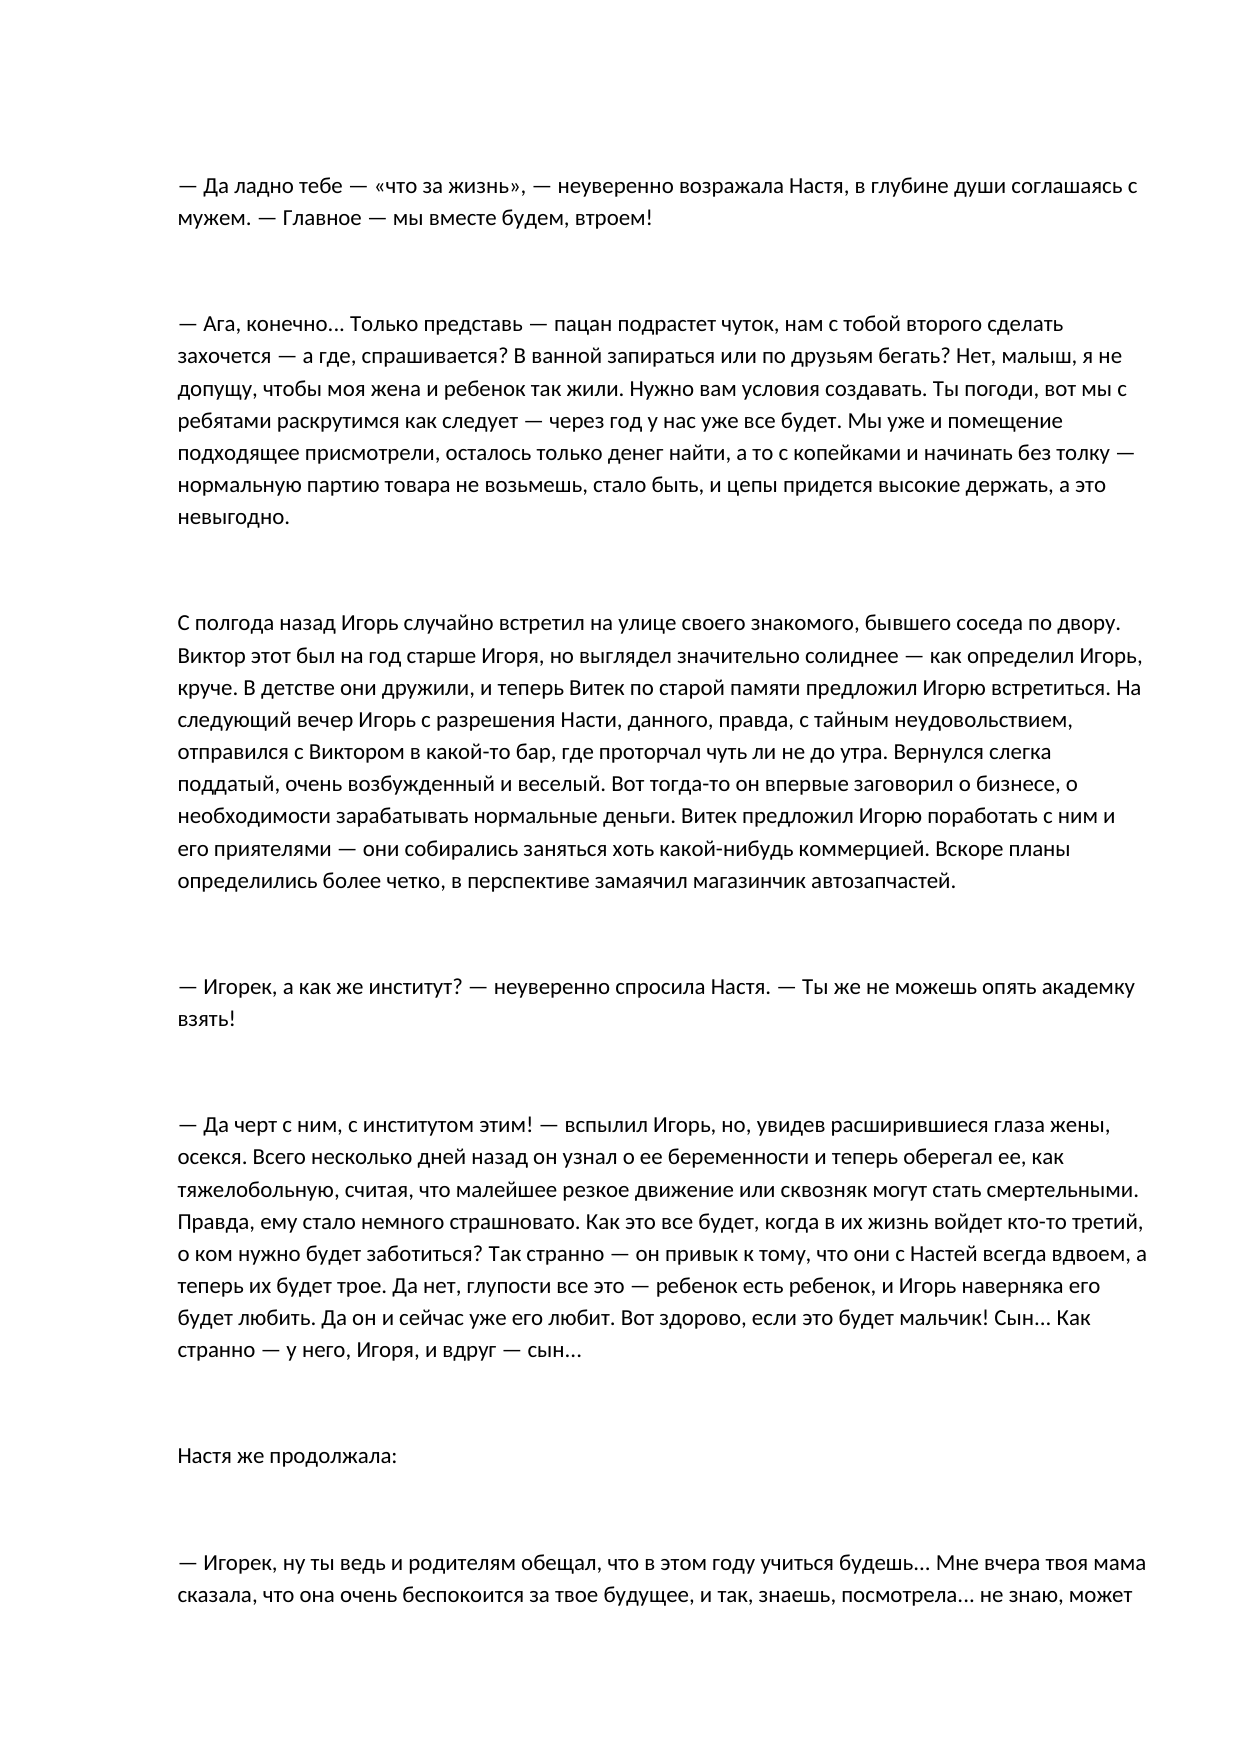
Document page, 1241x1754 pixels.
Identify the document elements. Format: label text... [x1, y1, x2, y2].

text Настя же продолжала: [177, 1442, 1152, 1470]
text — Игорек, а как же институт? — неуверенно спросила Настя. — Ты же не можешь опять академку взять! [177, 972, 1152, 1032]
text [177, 1548, 1152, 1608]
text — Ага, конечно... Только представь — пацан подрастет чуток, нам с тобой второго сделать захочется — а где, спрашивается? В ванной запираться или по друзьям бегать? Нет, малыш, я не допущу, чтобы моя жена и ребенок так жили. Нужно вам условия создавать. Ты погоди, вот мы с ребятами раскрутимся как следует — через год у нас уже все будет. Мы уже и помещение подходящее присмотрели, осталось только денег найти, а то с копейками и начинать без толку — нормальную партию товара не возьмешь, стало быть, и цепы придется высокие держать, а это невыгодно. [177, 309, 1152, 531]
text — Да черт с ним, с институтом этим! — вспылил Игорь, но, увидев расширившиеся глаза жены, осекся. Всего несколько дней назад он узнал о ее беременности и теперь оберегал ее, как тяжелобольную, считая, что малейшее резкое движение или сквозняк могут стать смертельными. Правда, ему стало немного страшновато. Как это все будет, когда в их жизнь войдет кто-то третий, о ком нужно будет заботиться? Так странно — он привык к тому, что они с Настей всегда вдвоем, а теперь их будет трое. Да нет, глупости все это — ребенок есть ребенок, и Игорь наверняка его будет любить. Да он и сейчас уже его любит. Вот здорово, если это будет мальчик! Сын... Как странно — у него, Игоря, и вдруг — сын... [177, 1110, 1152, 1364]
text — Да ладно тебе — «что за жизнь», — неуверенно возражала Настя, в глубине души соглашаясь с мужем. — Главное — мы вместе будем, втроем! [177, 171, 1152, 231]
text С полгода назад Игорь случайно встретил на улице своего знакомого, бывшего соседа по двору. Виктор этот был на год старше Игоря, но выглядел значительно солиднее — как определил Игорь, круче. В детстве они дружили, и теперь Витек по старой памяти предложил Игорю встретиться. На следующий вечер Игорь с разрешения Насти, данного, правда, с тайным неудовольствием, отправился с Виктором в какой-то бар, где проторчал чуть ли не до утра. Вернулся слегка поддатый, очень возбужденный и веселый. Вот тогда-то он впервые заговорил о бизнесе, о необходимости зарабатывать нормальные деньги. Витек предложил Игорю поработать с ним и его приятелями — они собирались заняться хоть какой-нибудь коммерцией. Вскоре планы определились более четко, в перспективе замаячил магазинчик автозапчастей. [177, 608, 1152, 894]
